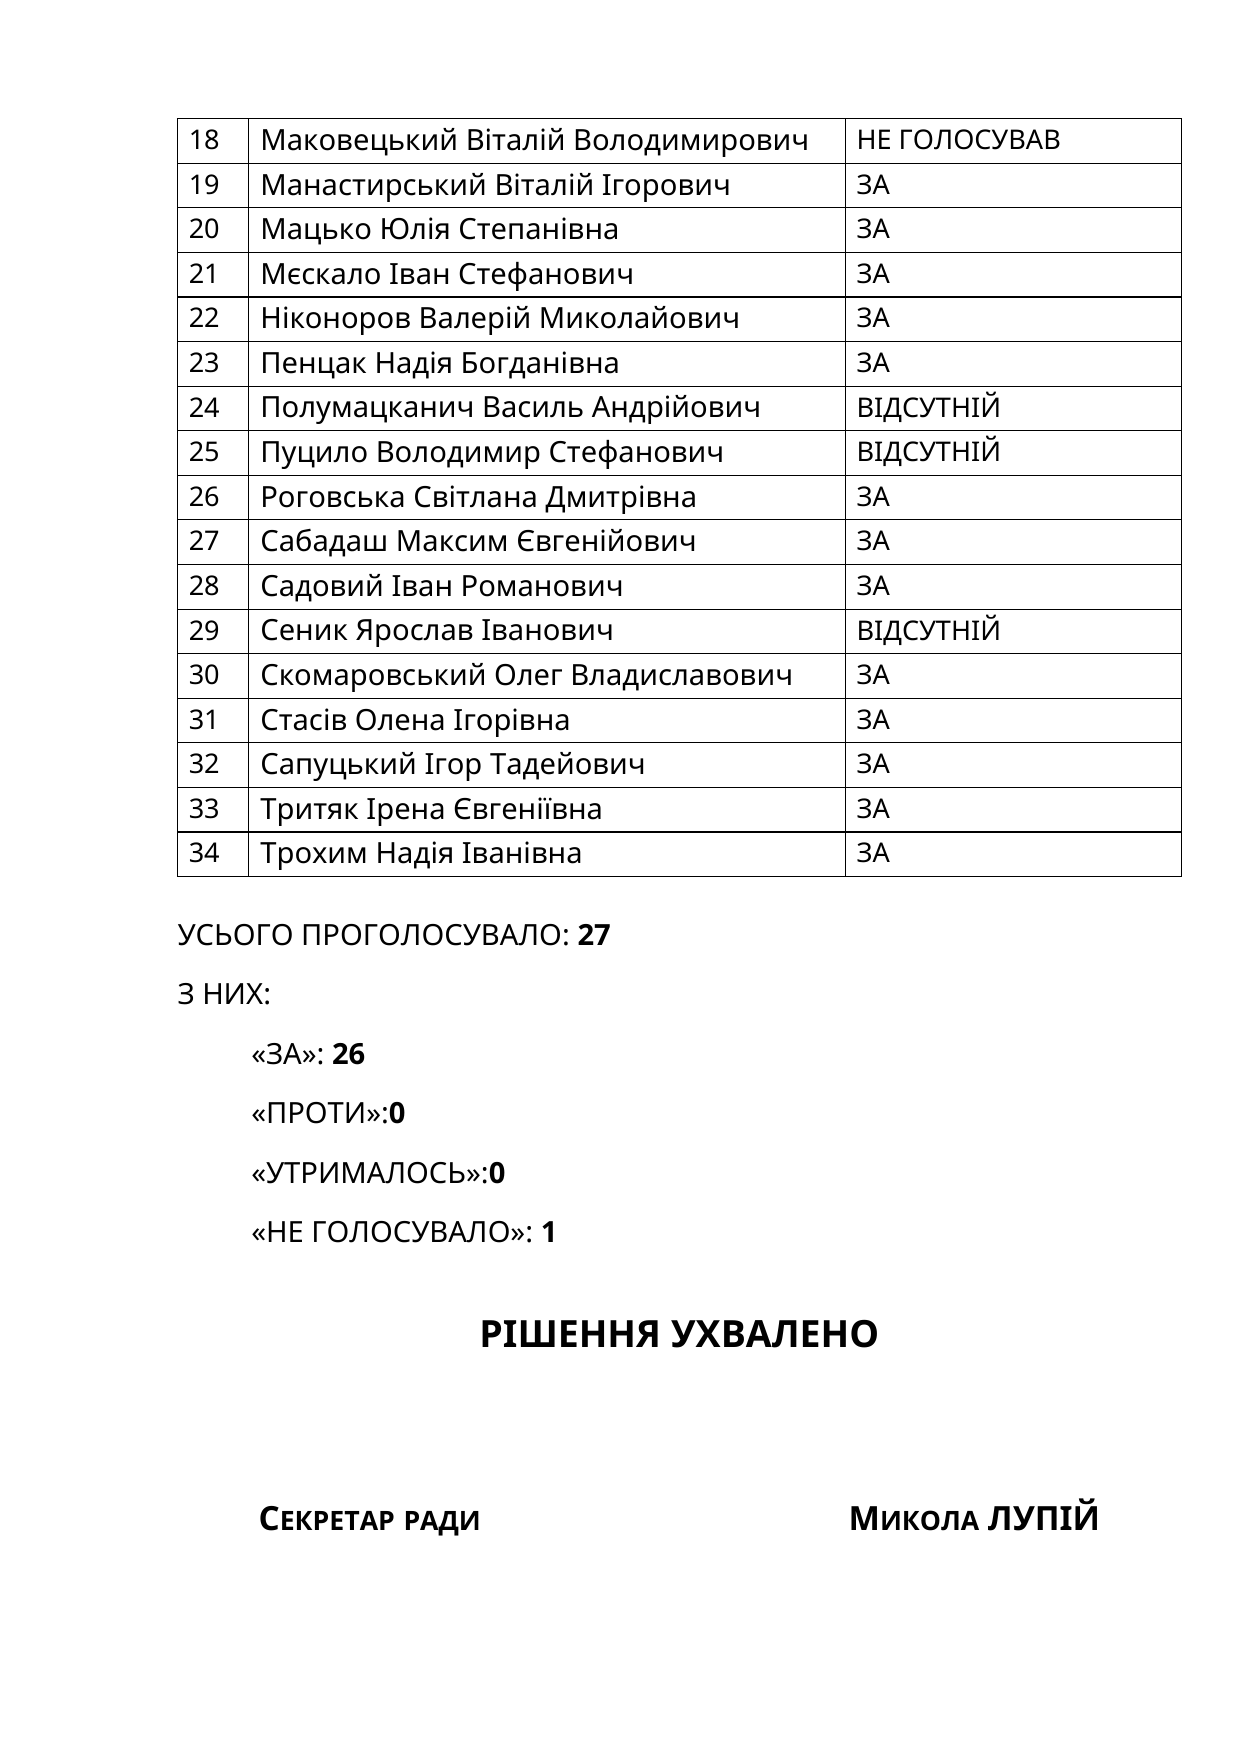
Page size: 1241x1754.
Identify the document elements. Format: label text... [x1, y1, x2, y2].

table_cell 28 [178, 565, 248, 608]
table_cell Сапуцький Ігор Тадейович [249, 743, 845, 787]
table_cell 34 [178, 833, 248, 876]
table_cell Роговська Світлана Дмитрівна [249, 476, 845, 519]
table_cell Сабадаш Максим Євгенійович [249, 520, 845, 564]
table_cell 18 [178, 119, 248, 163]
text РІШЕННЯ УХВАЛЕНО [177, 1308, 1181, 1359]
table_cell Маковецький Віталій Володимирович [249, 119, 845, 163]
text «НЕ ГОЛОСУВАЛО»: 1 [177, 1211, 1181, 1251]
table_cell 27 [178, 520, 248, 564]
table_cell ЗА [846, 476, 1181, 519]
table_cell ЗА [846, 208, 1181, 252]
table_cell ВІДСУТНІЙ [846, 610, 1181, 653]
table_cell Садовий Іван Романович [249, 565, 845, 608]
table_cell ЗА [846, 654, 1181, 698]
table_cell Манастирський Віталій Ігорович [249, 164, 845, 207]
table_cell 21 [178, 253, 248, 296]
table_cell Мєскало Іван Стефанович [249, 253, 845, 296]
table_cell Тритяк Ірена Євгеніївна [249, 788, 845, 831]
table_cell 26 [178, 476, 248, 519]
table_cell ЗА [846, 298, 1181, 341]
text «ПРОТИ»:0 [177, 1092, 1181, 1132]
text «УТРИМАЛОСЬ»:0 [177, 1152, 1181, 1192]
table_cell НЕ ГОЛОСУВАВ [846, 119, 1181, 163]
table_cell 24 [178, 387, 248, 430]
table_cell 20 [178, 208, 248, 252]
table_cell Пуцило Володимир Стефанович [249, 431, 845, 475]
table_cell Пенцак Надія Богданівна [249, 342, 845, 386]
table_cell Мацько Юлія Степанівна [249, 208, 845, 252]
table_cell 29 [178, 610, 248, 653]
table_cell ЗА [846, 788, 1181, 831]
table_cell 33 [178, 788, 248, 831]
table_cell 32 [178, 743, 248, 787]
table_cell 31 [178, 699, 248, 742]
table_cell Скомаровський Олег Владиславович [249, 654, 845, 698]
table_cell Сеник Ярослав Іванович [249, 610, 845, 653]
text «ЗА»: 26 [177, 1033, 1181, 1073]
text Усього проголосувало: 27 [177, 914, 1181, 954]
table_cell Ніконоров Валерій Миколайович [249, 298, 845, 341]
table_cell 30 [178, 654, 248, 698]
table_cell Полумацканич Василь Андрійович [249, 387, 845, 430]
table_cell Стасів Олена Ігорівна [249, 699, 845, 742]
text Секретар ради Микола ЛУПІЙ [177, 1495, 1181, 1540]
table_cell 22 [178, 298, 248, 341]
table_cell 19 [178, 164, 248, 207]
table_cell ЗА [846, 743, 1181, 787]
text З НИХ: [177, 973, 1181, 1013]
table_cell ЗА [846, 164, 1181, 207]
table_cell Трохим Надія Іванівна [249, 833, 845, 876]
table_cell ЗА [846, 342, 1181, 386]
table_cell ЗА [846, 833, 1181, 876]
table_cell 25 [178, 431, 248, 475]
table_cell ЗА [846, 565, 1181, 608]
table_cell ВІДСУТНІЙ [846, 387, 1181, 430]
table_cell 23 [178, 342, 248, 386]
table_cell ВІДСУТНІЙ [846, 431, 1181, 475]
table_cell ЗА [846, 520, 1181, 564]
table_cell ЗА [846, 253, 1181, 296]
table_cell ЗА [846, 699, 1181, 742]
